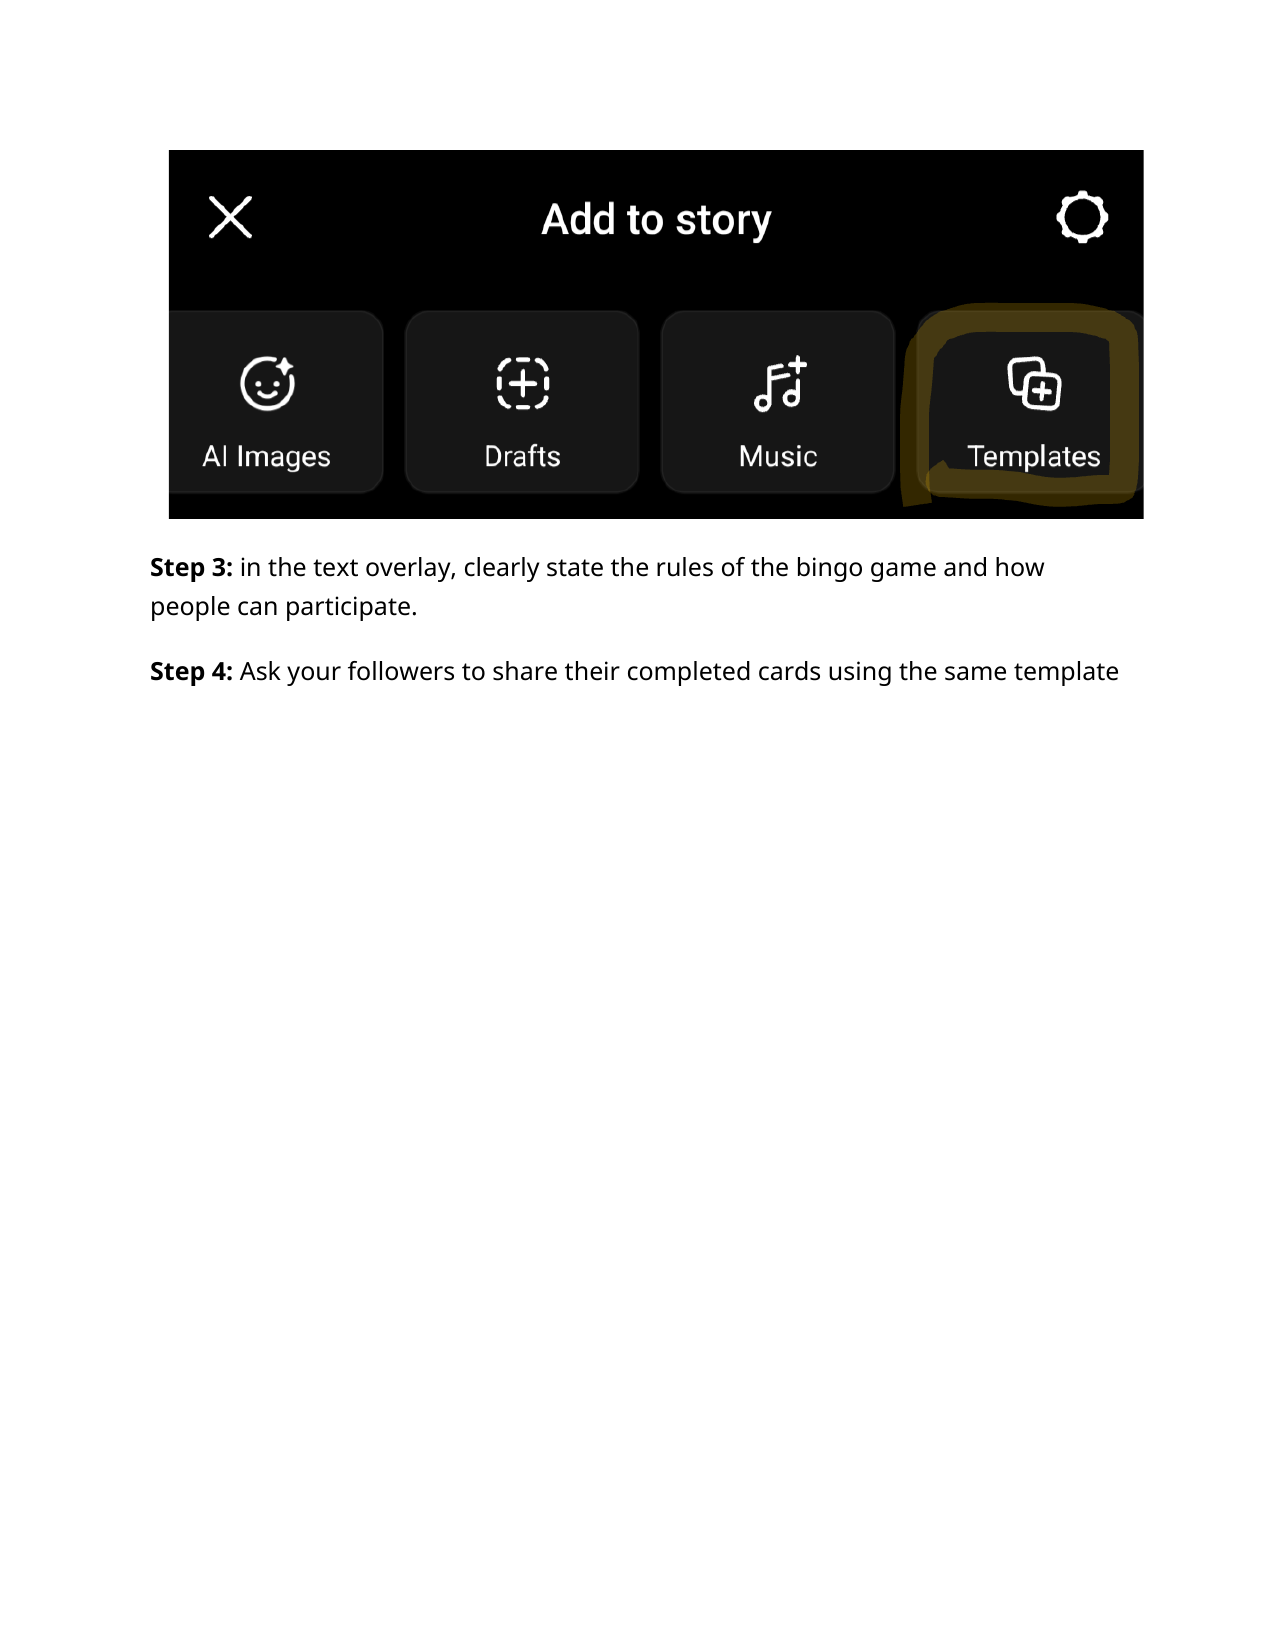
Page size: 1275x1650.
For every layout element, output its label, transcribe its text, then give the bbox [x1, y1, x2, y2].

text Step 3: in the text overlay, clearly state the rules of the bingo game and how people can participate. [150, 549, 1125, 623]
text Step 4: Ask your followers to share their completed cards using the same template [150, 653, 1125, 687]
